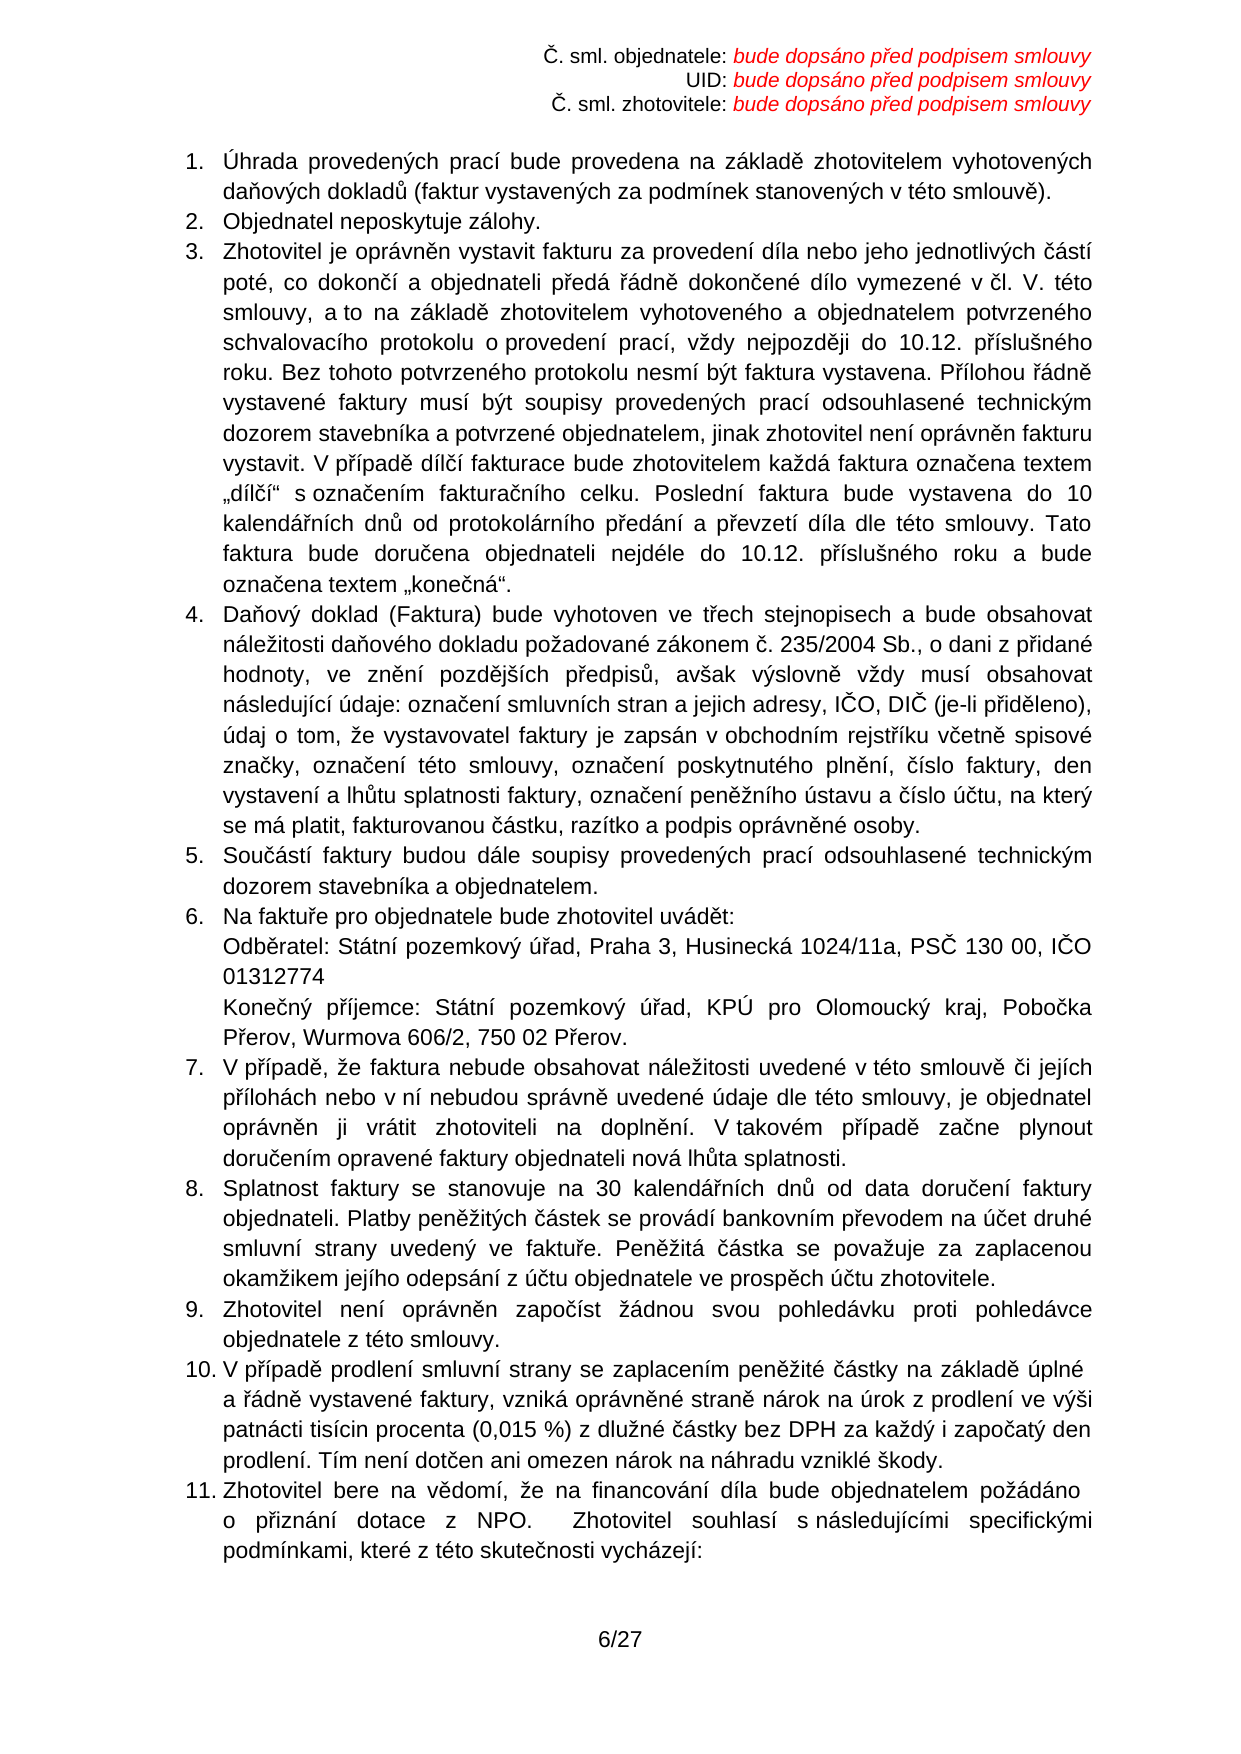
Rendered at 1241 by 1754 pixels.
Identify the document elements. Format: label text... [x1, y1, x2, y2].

list Zhotovitel bere na vědomí, že na financování díla bude objednatelem požádáno o přiznání dotace z NPO. Zhotovitel souhlasí s následujícími specifickými podmínkami, které z této skutečnosti vycházejí: [185, 1477, 1093, 1563]
list Daňový doklad (Faktura) bude vyhotoven ve třech stejnopisech a bude obsahovat náležitosti daňového dokladu požadované zákonem č. 235/2004 Sb., o dani z přidané hodnoty, ve znění pozdějších předpisů, avšak výslovně vždy musí obsahovat následující údaje: označení smluvních stran a jejich adresy, IČO, DIČ (je-li přiděleno), údaj o tom, že vystavovatel faktury je zapsán v obchodním rejstříku včetně spisové značky, označení této smlouvy, označení poskytnutého plnění, číslo faktury, den vystavení a lhůtu splatnosti faktury, označení peněžního ústavu a číslo účtu, na který se má platit, fakturovanou částku, razítko a podpis oprávněné osoby. [185, 601, 1093, 838]
list Součástí faktury budou dále soupisy provedených prací odsouhlasené technickým dozorem stavebníka a objednatelem. [185, 842, 1093, 899]
list Zhotovitel je oprávněn vystavit fakturu za provedení díla nebo jeho jednotlivých částí poté, co dokončí a objednateli předá řádně dokončené dílo vymezené v čl. V. této smlouvy, a to na základě zhotovitelem vyhotoveného a objednatelem potvrzeného schvalovacího protokolu o provedení prací, vždy nejpozději do 10.12. příslušného roku. Bez tohoto potvrzeného protokolu nesmí být faktura vystavena. Přílohou řádně vystavené faktury musí být soupisy provedených prací odsouhlasené technickým dozorem stavebníka a potvrzené objednatelem, jinak zhotovitel není oprávněn fakturu vystavit. V případě dílčí fakturace bude zhotovitelem každá faktura označena textem „dílčí“ s označením fakturačního celku. Poslední faktura bude vystavena do 10 kalendářních dnů od protokolárního předání a převzetí díla dle této smlouvy. Tato faktura bude doručena objednateli nejdéle do 10.12. příslušného roku a bude označena textem „konečná“. [185, 238, 1093, 597]
list Zhotovitel není oprávněn započíst žádnou svou pohledávku proti pohledávce objednatele z této smlouvy. [185, 1296, 1093, 1352]
list Na faktuře pro objednatele bude zhotovitel uvádět: [185, 903, 1093, 929]
list V případě prodlení smluvní strany se zaplacením peněžité částky na základě úplné a řádně vystavené faktury, vzniká oprávněné straně nárok na úrok z prodlení ve výši patnácti tisícin procenta (0,015 %) z dlužné částky bez DPH za každý i započatý den prodlení. Tím není dotčen ani omezen nárok na náhradu vzniklé škody. [185, 1356, 1093, 1473]
list Odběratel: Státní pozemkový úřad, Praha 3, Husinecká 1024/11a, PSČ 130 00, IČO 01312774 [223, 933, 1093, 989]
list V případě, že faktura nebude obsahovat náležitosti uvedené v této smlouvě či jejích přílohách nebo v ní nebudou správně uvedené údaje dle této smlouvy, je objednatel oprávněn ji vrátit zhotoviteli na doplnění. V takovém případě začne plynout doručením opravené faktury objednateli nová lhůta splatnosti. [185, 1054, 1093, 1171]
list Úhrada provedených prací bude provedena na základě zhotovitelem vyhotovených daňových dokladů (faktur vystavených za podmínek stanovených v této smlouvě). [185, 148, 1093, 204]
list Objednatel neposkytuje zálohy. [185, 208, 1093, 234]
list Konečný příjemce: Státní pozemkový úřad, KPÚ pro Olomoucký kraj, Pobočka Přerov, Wurmova 606/2, 750 02 Přerov. [223, 993, 1093, 1050]
list Splatnost faktury se stanovuje na 30 kalendářních dnů od data doručení faktury objednateli. Platby peněžitých částek se provádí bankovním převodem na účet druhé smluvní strany uvedený ve faktuře. Peněžitá částka se považuje za zaplacenou okamžikem jejího odepsání z účtu objednatele ve prospěch účtu zhotovitele. [185, 1175, 1093, 1292]
